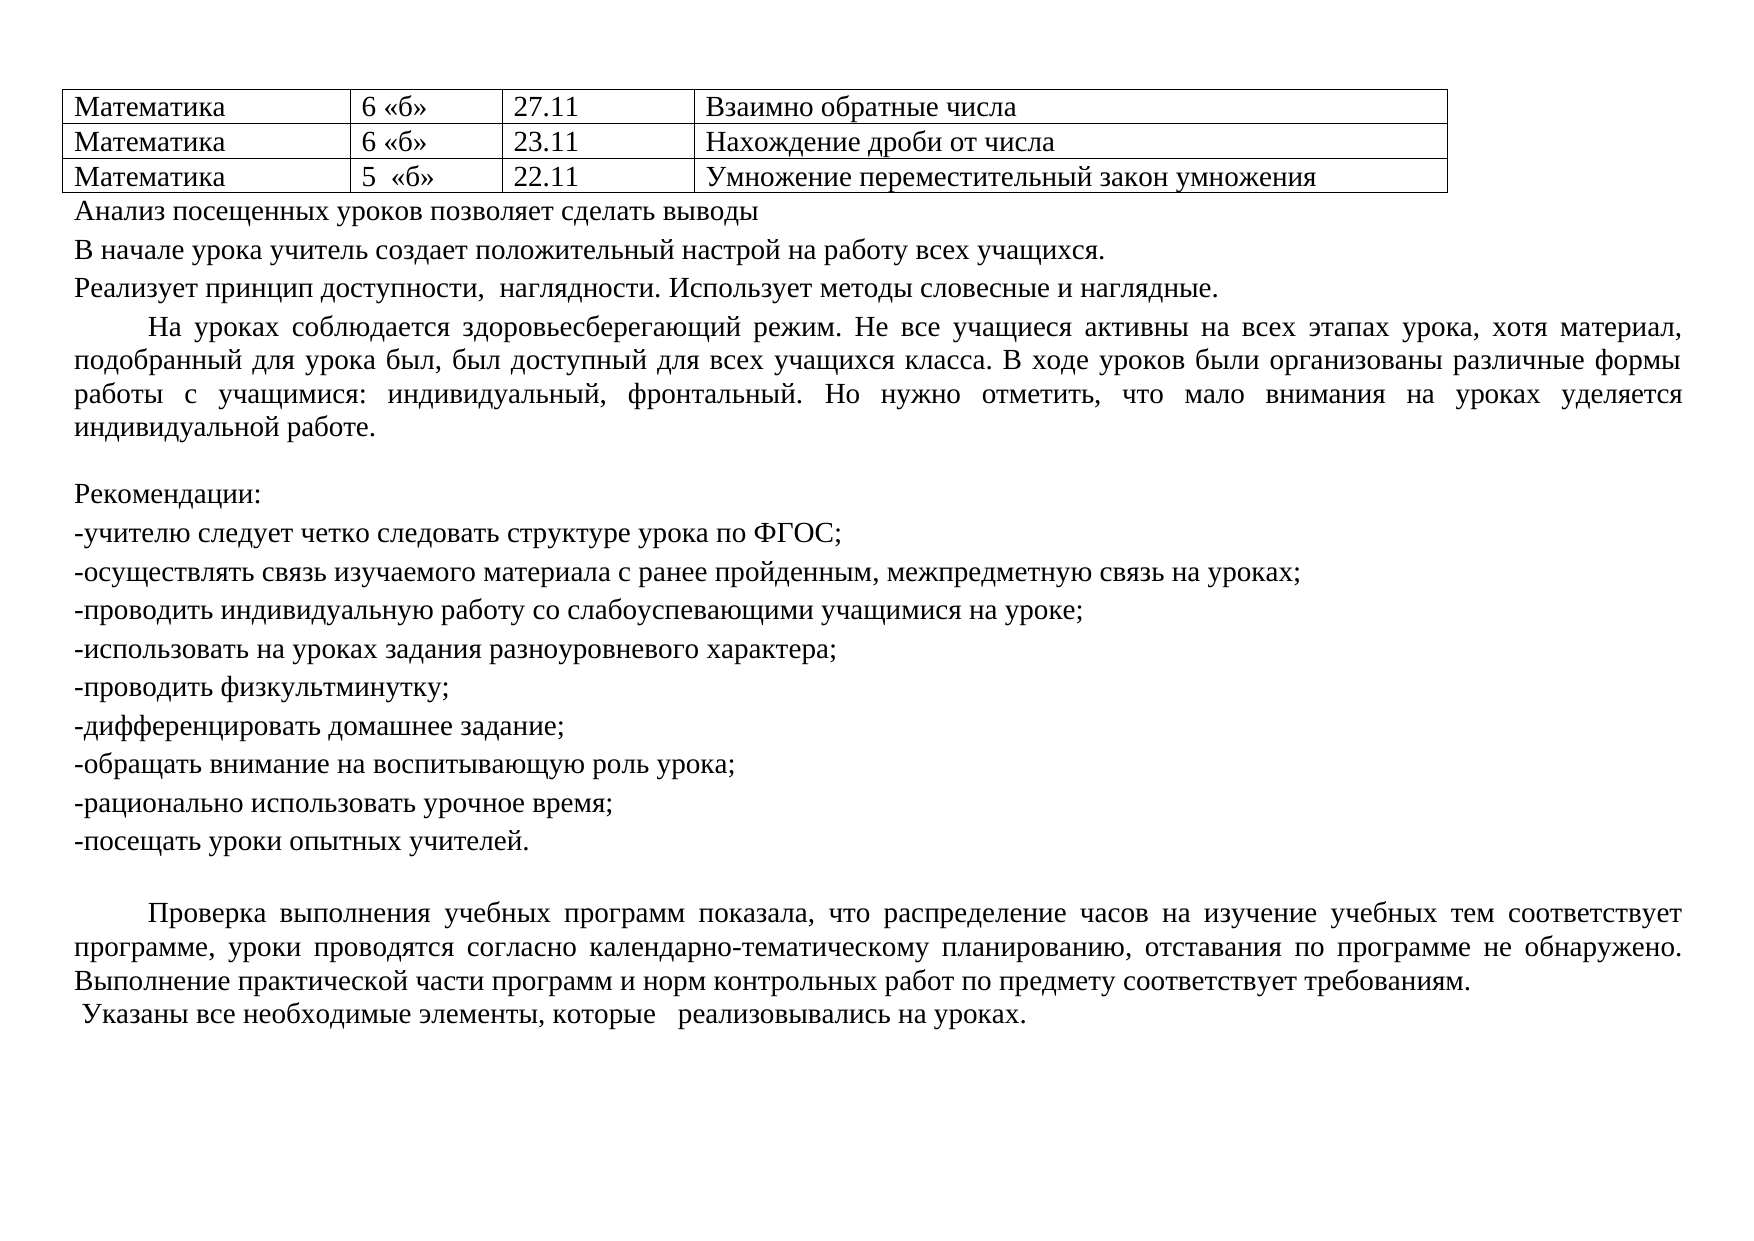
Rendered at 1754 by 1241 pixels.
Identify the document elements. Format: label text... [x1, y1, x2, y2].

text -посещать уроки опытных учителей. [74, 823, 1683, 857]
text Рекомендации: [74, 477, 1683, 510]
text -использовать на уроках задания разноуровневого характера; [74, 631, 1683, 664]
table_cell Нахождение дроби от числа [695, 124, 1447, 158]
table_cell 5 «б» [351, 159, 502, 192]
table_cell Математика [63, 159, 350, 192]
text -проводить индивидуальную работу со слабоуспевающими учащимися на уроке; [74, 592, 1683, 626]
text В начале урока учитель создает положительный настрой на работу всех учащихся. [74, 232, 1683, 265]
text Проверка выполнения учебных программ показала, что распределение часов на изучение учебных тем соответствует программе, уроки проводятся согласно календарно-тематическому планированию, отставания по программе не обнаружено. Выполнение практической части программ и норм контрольных работ по предмету соответствует требованиям. [74, 896, 1683, 996]
text На уроках соблюдается здоровьесберегающий режим. Не все учащиеся активны на всех этапах урока, хотя материал, подобранный для урока был, был доступный для всех учащихся класса. В ходе уроков были организованы различные формы работы с учащимися: индивидуальный, фронтальный. Но нужно отметить, что мало внимания на уроках уделяется индивидуальной работе. [74, 309, 1683, 443]
table_cell Математика [63, 90, 350, 123]
text -осуществлять связь изучаемого материала с ранее пройденным, межпредметную связь на уроках; [74, 554, 1683, 587]
text -проводить физкультминутку; [74, 669, 1683, 703]
text -дифференцировать домашнее задание; [74, 708, 1683, 741]
text -учителю следует четко следовать структуре урока по ФГОС; [74, 515, 1683, 549]
text Реализует принцип доступности, наглядности. Использует методы словесные и наглядные. [74, 270, 1683, 304]
text -рационально использовать урочное время; [74, 785, 1683, 818]
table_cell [695, 159, 1447, 192]
table_cell 27.11 [503, 90, 694, 123]
table_cell Математика [63, 124, 350, 158]
text Указаны все необходимые элементы, которые реализовывались на уроках. [74, 996, 1683, 1030]
table_cell 22.11 [503, 159, 694, 192]
text -обращать внимание на воспитывающую роль урока; [74, 746, 1683, 780]
table_cell 6 «б» [351, 124, 502, 158]
text Анализ посещенных уроков позволяет сделать выводы [74, 193, 1683, 227]
table_cell 6 «б» [351, 90, 502, 123]
table_cell 23.11 [503, 124, 694, 158]
table_cell Взаимно обратные числа [695, 90, 1447, 123]
